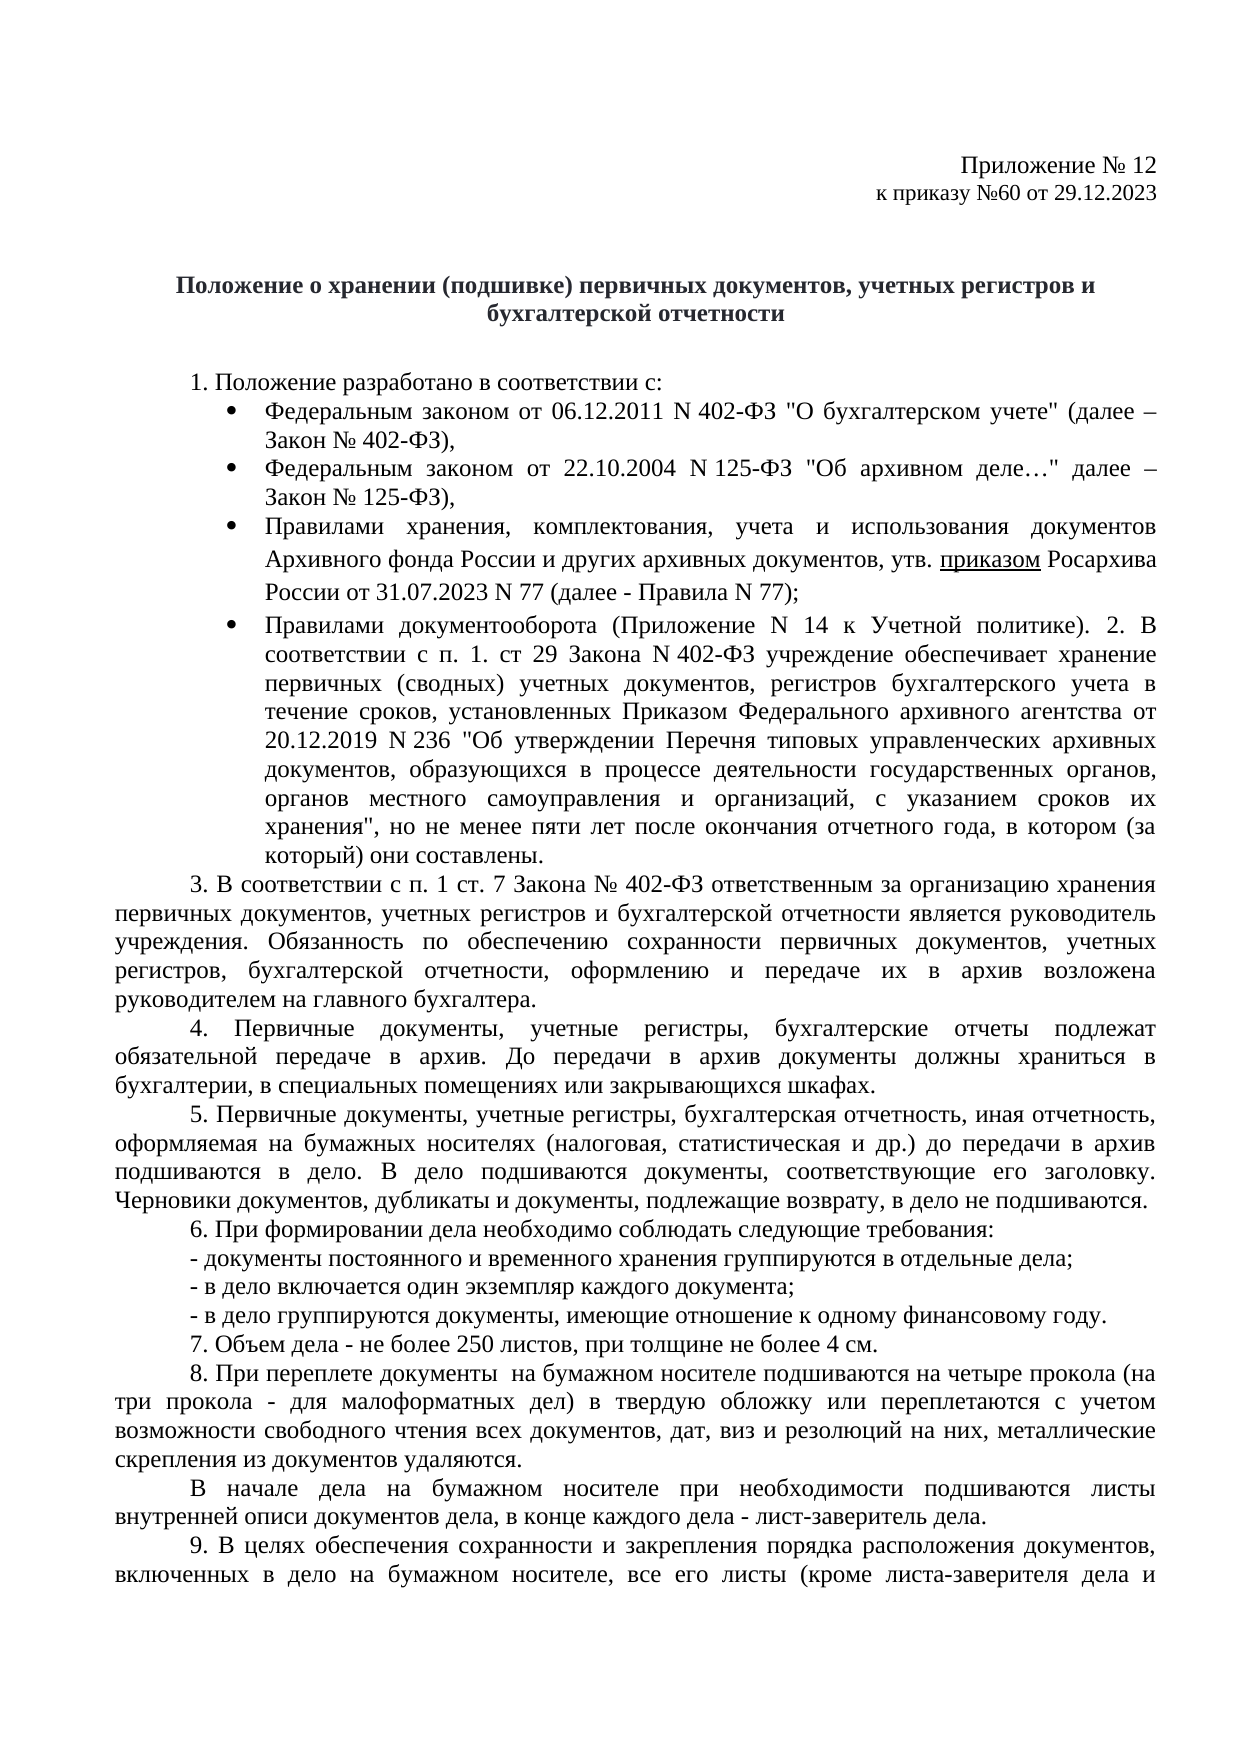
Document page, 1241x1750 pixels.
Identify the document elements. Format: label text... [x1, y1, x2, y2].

text 8. При переплете документы на бумажном носителе подшиваются на четыре прокола (на три прокола - для малоформатных дел) в твердую обложку или переплетаются с учетом возможности свободного чтения всех документов, дат, виз и резолюций на них, металлические скрепления из документов удаляются. [114, 1358, 1157, 1473]
list Правилами документооборота (Приложение N 14 к Учетной политике). 2. В соответствии с п. 1. ст 29 Закона N 402-ФЗ учреждение обеспечивает хранение первичных (сводных) учетных документов, регистров бухгалтерского учета в течение сроков, установленных Приказом Федерального архивного агентства от 20.12.2019 N 236 "Об утверждении Перечня типовых управленческих архивных документов, образующихся в процессе деятельности государственных органов, органов местного самоуправления и организаций, с указанием сроков их хранения", но не менее пяти лет после окончания отчетного года, в котором (за который) они составлены. [227, 610, 1157, 869]
text 5. Первичные документы, учетные регистры, бухгалтерская отчетность, иная отчетность, оформляемая на бумажных носителях (налоговая, статистическая и др.) до передачи в архив подшиваются в дело. В дело подшиваются документы, соответствующие его заголовку. Черновики документов, дубликаты и документы, подлежащие возврату, в дело не подшиваются. [114, 1099, 1157, 1214]
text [114, 1530, 1157, 1588]
text - в дело группируются документы, имеющие отношение к одному финансовому году. [114, 1300, 1157, 1329]
list Федеральным законом от 22.10.2004 N 125-ФЗ "Об архивном деле…" далее – Закон № 125-ФЗ), [227, 453, 1157, 511]
text 1. Положение разработано в соответствии с: [114, 367, 1157, 396]
text - в дело включается один экземпляр каждого документа; [114, 1271, 1157, 1300]
text к приказу №60 от 29.12.2023 [114, 179, 1157, 205]
text В начале дела на бумажном носителе при необходимости подшиваются листы внутренней описи документов дела, в конце каждого дела - лист-заверитель дела. [114, 1473, 1157, 1530]
text 7. Объем дела - не более 250 листов, при толщине не более 4 см. [114, 1329, 1157, 1358]
text Приложение № 12 [114, 150, 1157, 179]
text 6. При формировании дела необходимо соблюдать следующие требования: [114, 1214, 1157, 1243]
text - документы постоянного и временного хранения группируются в отдельные дела; [114, 1243, 1157, 1271]
list Федеральным законом от 06.12.2011 N 402-ФЗ "О бухгалтерском учете" (далее – Закон № 402-ФЗ), [227, 396, 1157, 453]
text 3. В соответствии с п. 1 ст. 7 Закона № 402-ФЗ ответственным за организацию хранения первичных документов, учетных регистров и бухгалтерской отчетности является руководитель учреждения. Обязанность по обеспечению сохранности первичных документов, учетных регистров, бухгалтерской отчетности, оформлению и передаче их в архив возложена руководителем на главного бухгалтера. [114, 869, 1157, 1013]
text Положение о хранении (подшивке) первичных документов, учетных регистров и бухгалтерской отчетности [114, 270, 1157, 327]
list Правилами хранения, комплектования, учета и использования документов Архивного фонда России и других архивных документов, утв. приказом Росархива России от 31.07.2023 N 77 (далее - Правила N 77); [227, 511, 1157, 606]
text 4. Первичные документы, учетные регистры, бухгалтерские отчеты подлежат обязательной передаче в архив. До передачи в архив документы должны храниться в бухгалтерии, в специальных помещениях или закрывающихся шкафах. [114, 1013, 1157, 1099]
